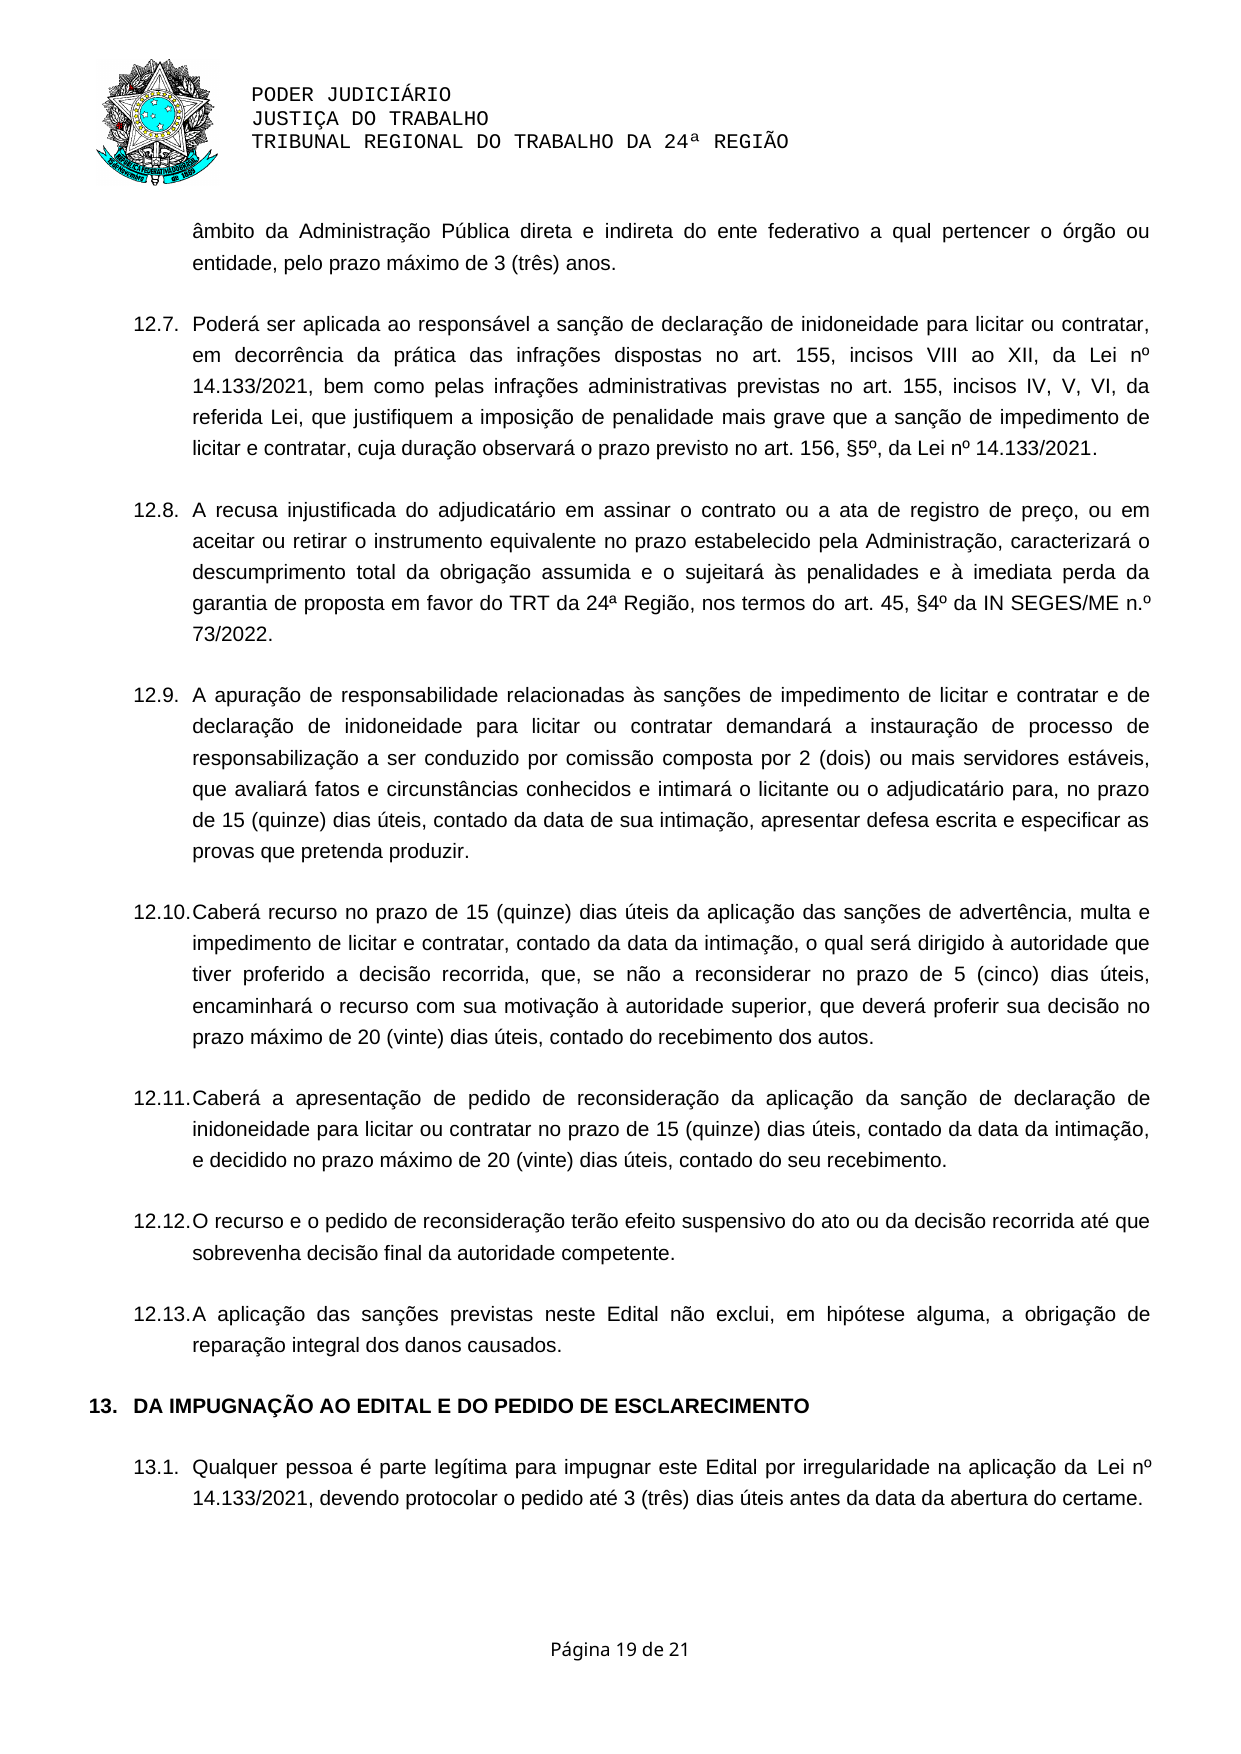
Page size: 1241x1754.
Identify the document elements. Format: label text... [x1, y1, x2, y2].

text A aplicação das sanções previstas neste Edital não exclui, em hipótese alguma, a obrigação de reparação integral dos danos causados. [133, 1301, 1152, 1357]
text A apuração de responsabilidade relacionadas às sanções de impedimento de licitar e contratar e de declaração de inidoneidade para licitar ou contratar demandará a instauração de processo de responsabilização a ser conduzido por comissão composta por 2 (dois) ou mais servidores estáveis, que avaliará fatos e circunstâncias conhecidos e intimará o licitante ou o adjudicatário para, no prazo de 15 (quinze) dias úteis, contado da data de sua intimação, apresentar defesa escrita e especificar as provas que pretenda produzir. [133, 683, 1152, 863]
text DA IMPUGNAÇÃO AO EDITAL E DO PEDIDO DE ESCLARECIMENTO [89, 1394, 1152, 1418]
text O recurso e o pedido de reconsideração terão efeito suspensivo do ato ou da decisão recorrida até que sobrevenha decisão final da autoridade competente. [133, 1209, 1152, 1264]
text Poderá ser aplicada ao responsável a sanção de declaração de inidoneidade para licitar ou contratar, em decorrência da prática das infrações dispostas no art. 155, incisos VIII ao XII, da Lei nº 14.133/2021, bem como pelas infrações administrativas previstas no art. 155, incisos IV, V, VI, da referida Lei, que justifiquem a imposição de penalidade mais grave que a sanção de impedimento de licitar e contratar, cuja duração observará o prazo previsto no art. 156, §5º, da Lei nº 14.133/2021. [133, 312, 1152, 460]
text Caberá recurso no prazo de 15 (quinze) dias úteis da aplicação das sanções de advertência, multa e impedimento de licitar e contratar, contado da data da intimação, o qual será dirigido à autoridade que tiver proferido a decisão recorrida, que, se não a reconsiderar no prazo de 5 (cinco) dias úteis, encaminhará o recurso com sua motivação à autoridade superior, que deverá proferir sua decisão no prazo máximo de 20 (vinte) dias úteis, contado do recebimento dos autos. [133, 900, 1152, 1048]
text Qualquer pessoa é parte legítima para impugnar este Edital por irregularidade na aplicação da Lei nº 14.133/2021, devendo protocolar o pedido até 3 (três) dias úteis antes da data da abertura do certame. [133, 1455, 1152, 1510]
picture [96, 59, 220, 186]
text Caberá a apresentação de pedido de reconsideração da aplicação da sanção de declaração de inidoneidade para licitar ou contratar no prazo de 15 (quinze) dias úteis, contado da data da intimação, e decidido no prazo máximo de 20 (vinte) dias úteis, contado do seu recebimento. [133, 1086, 1152, 1172]
text A recusa injustificada do adjudicatário em assinar o contrato ou a ata de registro de preço, ou em aceitar ou retirar o instrumento equivalente no prazo estabelecido pela Administração, caracterizará o descumprimento total da obrigação assumida e o sujeitará às penalidades e à imediata perda da garantia de proposta em favor do TRT da 24ª Região, nos termos do art. 45, §4º da IN SEGES/ME n.º 73/2022. [133, 497, 1152, 646]
